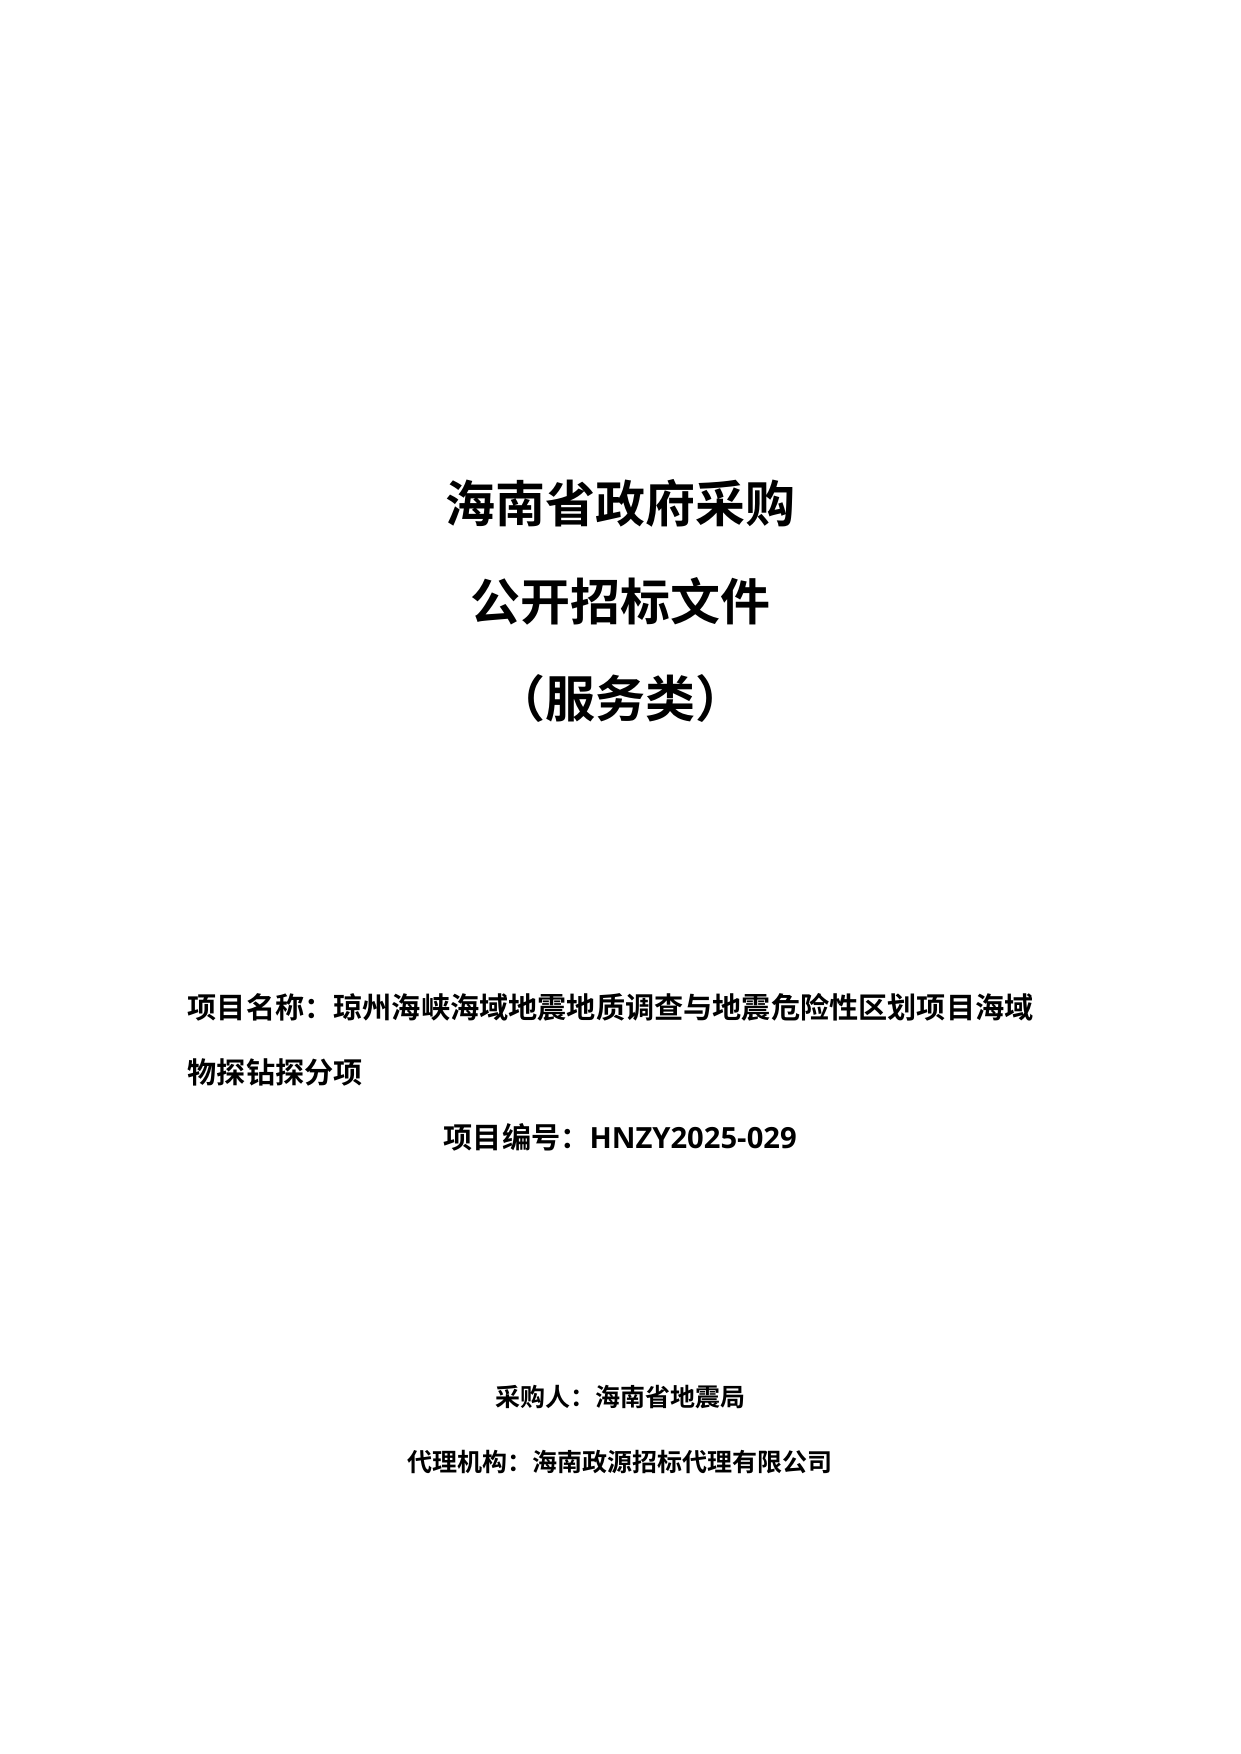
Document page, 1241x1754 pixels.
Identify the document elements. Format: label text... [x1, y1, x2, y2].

text 代理机构：海南政源招标代理有限公司 [187, 1429, 1053, 1494]
text 公开招标文件 [187, 552, 1053, 649]
text 海南省政府采购 [187, 454, 1053, 552]
text 采购人：海南省地震局 [187, 1364, 1053, 1429]
text 项目名称：琼州海峡海域地震地质调查与地震危险性区划项目海域物探钻探分项 [187, 974, 1053, 1104]
text （服务类） [187, 649, 1053, 747]
text 项目编号：HNZY2025-029 [187, 1104, 1053, 1169]
